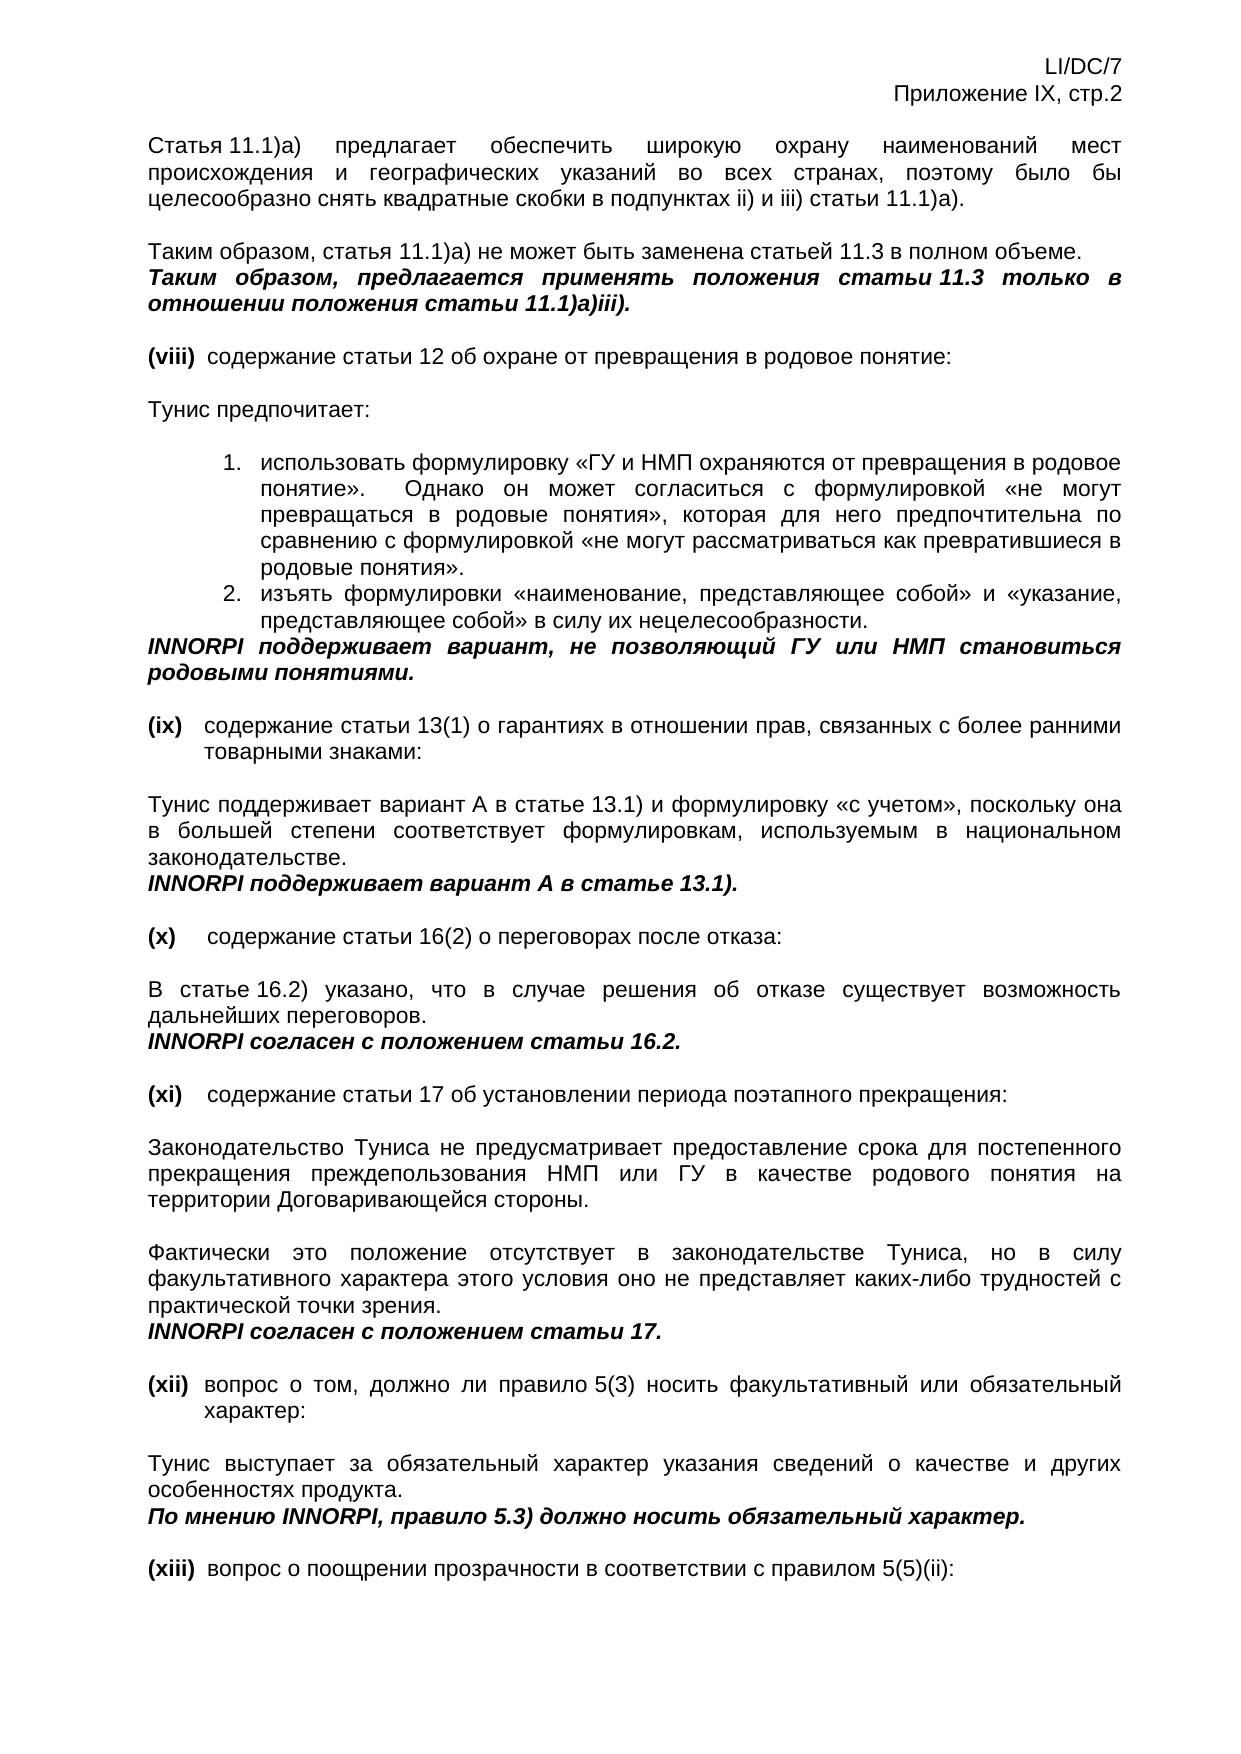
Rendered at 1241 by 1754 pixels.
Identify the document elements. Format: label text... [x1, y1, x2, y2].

text (ix) содержание статьи 13(1) о гарантиях в отношении прав, связанных с более ранними товарными знаками: [148, 712, 1122, 765]
text Тунис предпочитает: [148, 396, 1122, 422]
text В статье 16.2) указано, что в случае решения об отказе существует возможность дальнейших переговоров. [148, 976, 1122, 1028]
text Законодательство Туниса не предусматривает предоставление срока для постепенного прекращения преждепользования НМП или ГУ в качестве родового понятия на территории Договаривающейся стороны. [148, 1134, 1122, 1213]
text (xi) содержание статьи 17 об установлении периода поэтапного прекращения: [148, 1081, 1122, 1107]
text Тунис поддерживает вариант A в статье 13.1) и формулировку «с учетом», поскольку она в большей степени соответствует формулировкам, используемым в национальном законодательстве. [148, 791, 1122, 870]
text (xiii) вопрос о поощрении прозрачности в соответствии с правилом 5(5)(ii): [148, 1555, 1122, 1582]
text (x) содержание статьи 16(2) о переговорах после отказа: [148, 923, 1122, 949]
text INNORPI согласен с положением статьи 16.2. [148, 1028, 1122, 1054]
text Таким образом, предлагается применять положения статьи 11.3 только в отношении положения статьи 11.1)a)iii). [148, 264, 1122, 317]
text (viii) содержание статьи 12 об охране от превращения в родовое понятие: [148, 343, 1122, 369]
text Таким образом, статья 11.1)a) не может быть заменена статьей 11.3 в полном объеме. [148, 238, 1122, 264]
text Статья 11.1)a) предлагает обеспечить широкую охрану наименований мест происхождения и географических указаний во всех странах, поэтому было бы целесообразно снять квадратные скобки в подпунктах ii) и iii) статьи 11.1)a). [148, 132, 1122, 211]
text INNORPI поддерживает вариант A в статье 13.1). [148, 870, 1122, 896]
text 1. использовать формулировку «ГУ и НМП охраняются от превращения в родовое понятие». Однако он может согласиться с формулировкой «не могут превращаться в родовые понятия», которая для него предпочтительна по сравнению с формулировкой «не могут рассматриваться как превратившиеся в родовые понятия». [223, 448, 1122, 580]
text Тунис выступает за обязательный характер указания сведений о качестве и других особенностях продукта. [148, 1450, 1122, 1503]
text 2. изъять формулировки «наименование, представляющее собой» и «указание, представляющее собой» в силу их нецелесообразности. [223, 580, 1122, 633]
text INNORPI согласен с положением статьи 17. [148, 1318, 1122, 1344]
text INNORPI поддерживает вариант, не позволяющий ГУ или НМП становиться родовыми понятиями. [148, 633, 1122, 686]
text По мнению INNORPI, правило 5.3) должно носить обязательный характер. [148, 1503, 1122, 1529]
text Фактически это положение отсутствует в законодательстве Туниса, но в силу факультативного характера этого условия оно не представляет каких-либо трудностей с практической точки зрения. [148, 1239, 1122, 1318]
text (xii) вопрос о том, должно ли правило 5(3) носить факультативный или обязательный характер: [148, 1371, 1122, 1423]
